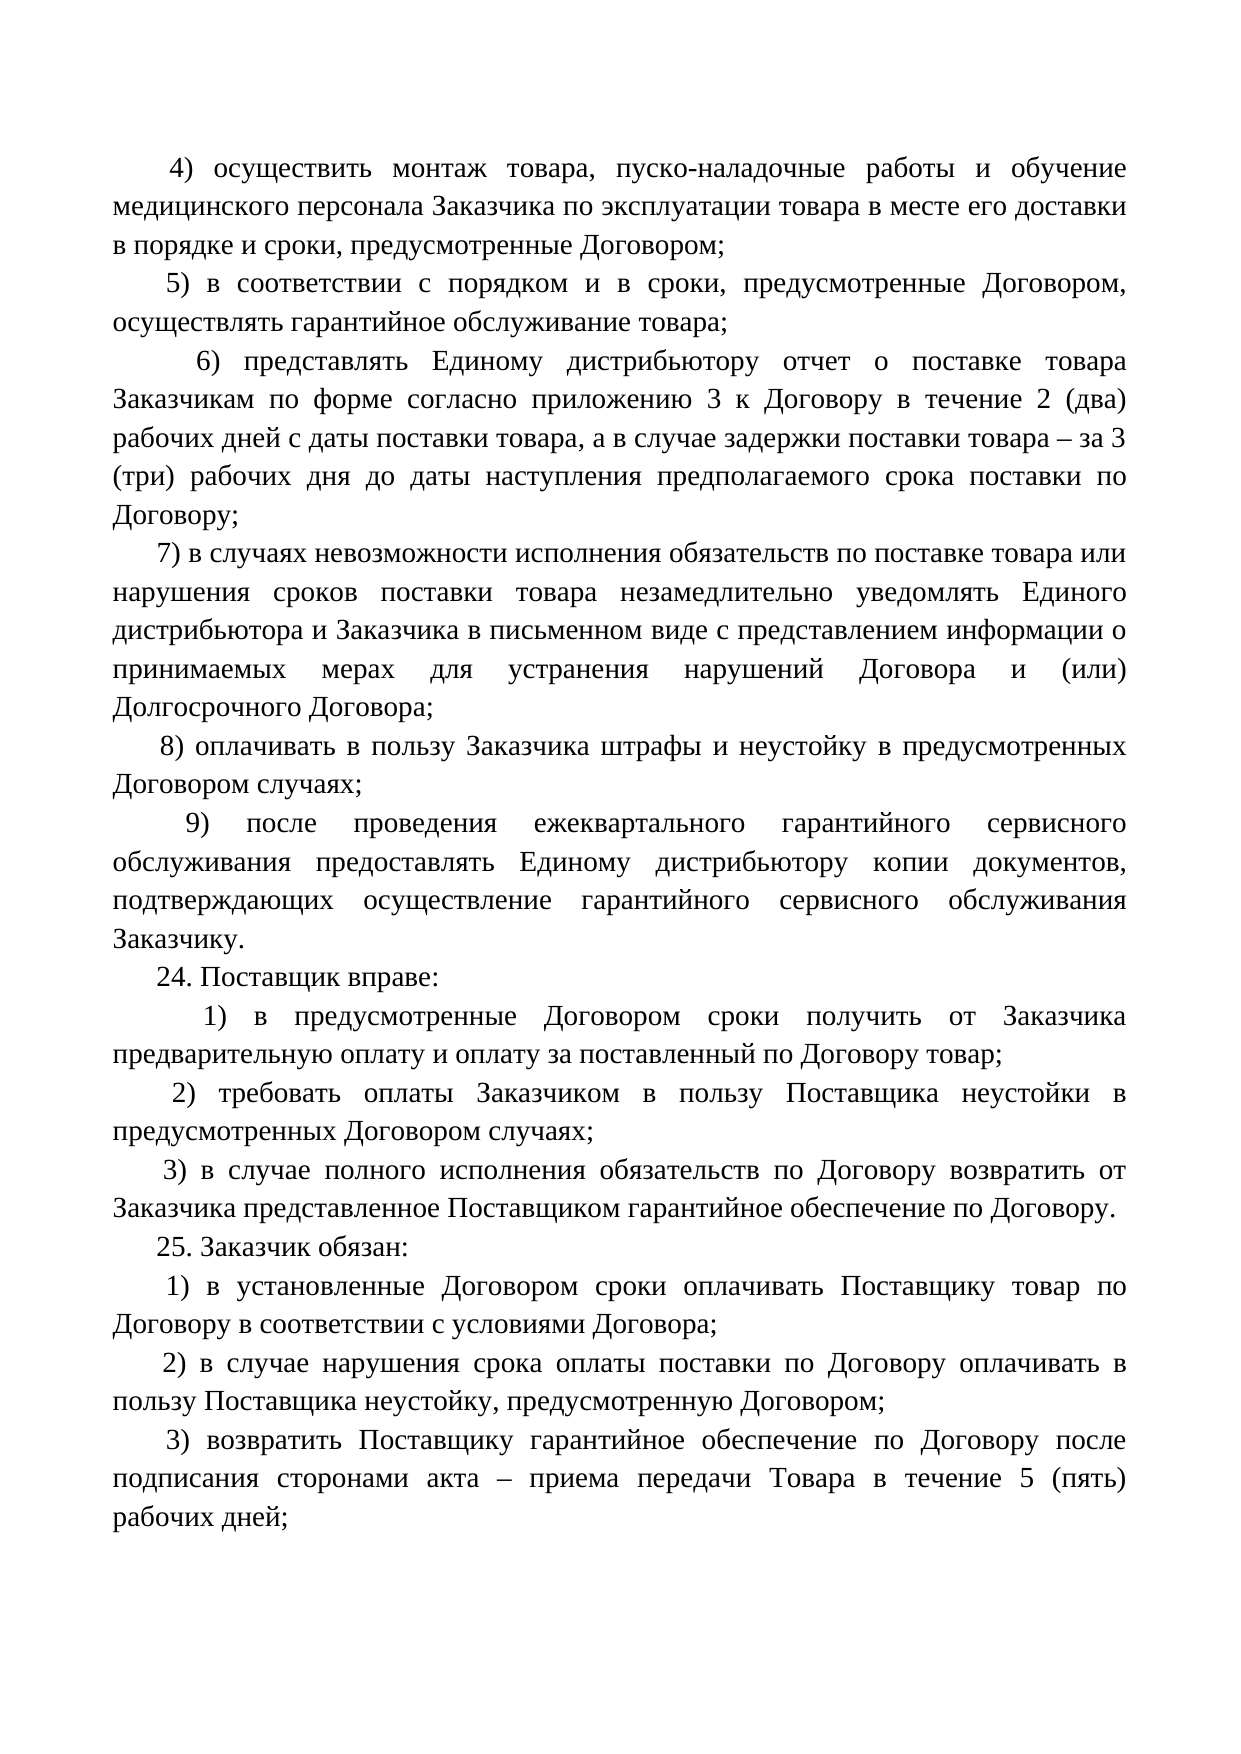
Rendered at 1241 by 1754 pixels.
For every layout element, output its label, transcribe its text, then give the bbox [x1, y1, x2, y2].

text 9) после проведения ежеквартального гарантийного сервисного обслуживания предоставлять Единому дистрибьютору копии документов, подтверждающих осуществление гарантийного сервисного обслуживания Заказчику. [112, 805, 1128, 954]
text 25. Заказчик обязан: [112, 1229, 1128, 1263]
text 4) осуществить монтаж товара, пуско-наладочные работы и обучение медицинского персонала Заказчика по эксплуатации товара в месте его доставки в порядке и сроки, предусмотренные Договором; [112, 150, 1128, 261]
text 6) представлять Единому дистрибьютору отчет о поставке товара Заказчикам по форме согласно приложению 3 к Договору в течение 2 (два) рабочих дней с даты поставки товара, а в случае задержки поставки товара – за 3 (три) рабочих дня до даты наступления предполагаемого срока поставки по Договору; [112, 343, 1128, 530]
text 2) требовать оплаты Заказчиком в пользу Поставщика неустойки в предусмотренных Договором случаях; [112, 1075, 1128, 1147]
text 3) возвратить Поставщику гарантийное обеспечение по Договору после подписания сторонами акта – приема передачи Товара в течение 5 (пять) рабочих дней; [112, 1422, 1128, 1532]
text 5) в соответствии с порядком и в сроки, предусмотренные Договором, осуществлять гарантийное обслуживание товара; [112, 266, 1128, 338]
text 7) в случаях невозможности исполнения обязательств по поставке товара или нарушения сроков поставки товара незамедлительно уведомлять Единого дистрибьютора и Заказчика в письменном виде с представлением информации о принимаемых мерах для устранения нарушений Договора и (или) Долгосрочного Договора; [112, 535, 1128, 723]
text 24. Поставщик вправе: [112, 959, 1128, 993]
text 2) в случае нарушения срока оплаты поставки по Договору оплачивать в пользу Поставщика неустойку, предусмотренную Договором; [112, 1345, 1128, 1417]
text 3) в случае полного исполнения обязательств по Договору возвратить от Заказчика представленное Поставщиком гарантийное обеспечение по Договору. [112, 1152, 1128, 1224]
text 8) оплачивать в пользу Заказчика штрафы и неустойку в предусмотренных Договором случаях; [112, 728, 1128, 800]
text 1) в предусмотренные Договором сроки получить от Заказчика предварительную оплату и оплату за поставленный по Договору товар; [112, 998, 1128, 1070]
text 1) в установленные Договором сроки оплачивать Поставщику товар по Договору в соответствии с условиями Договора; [112, 1268, 1128, 1340]
